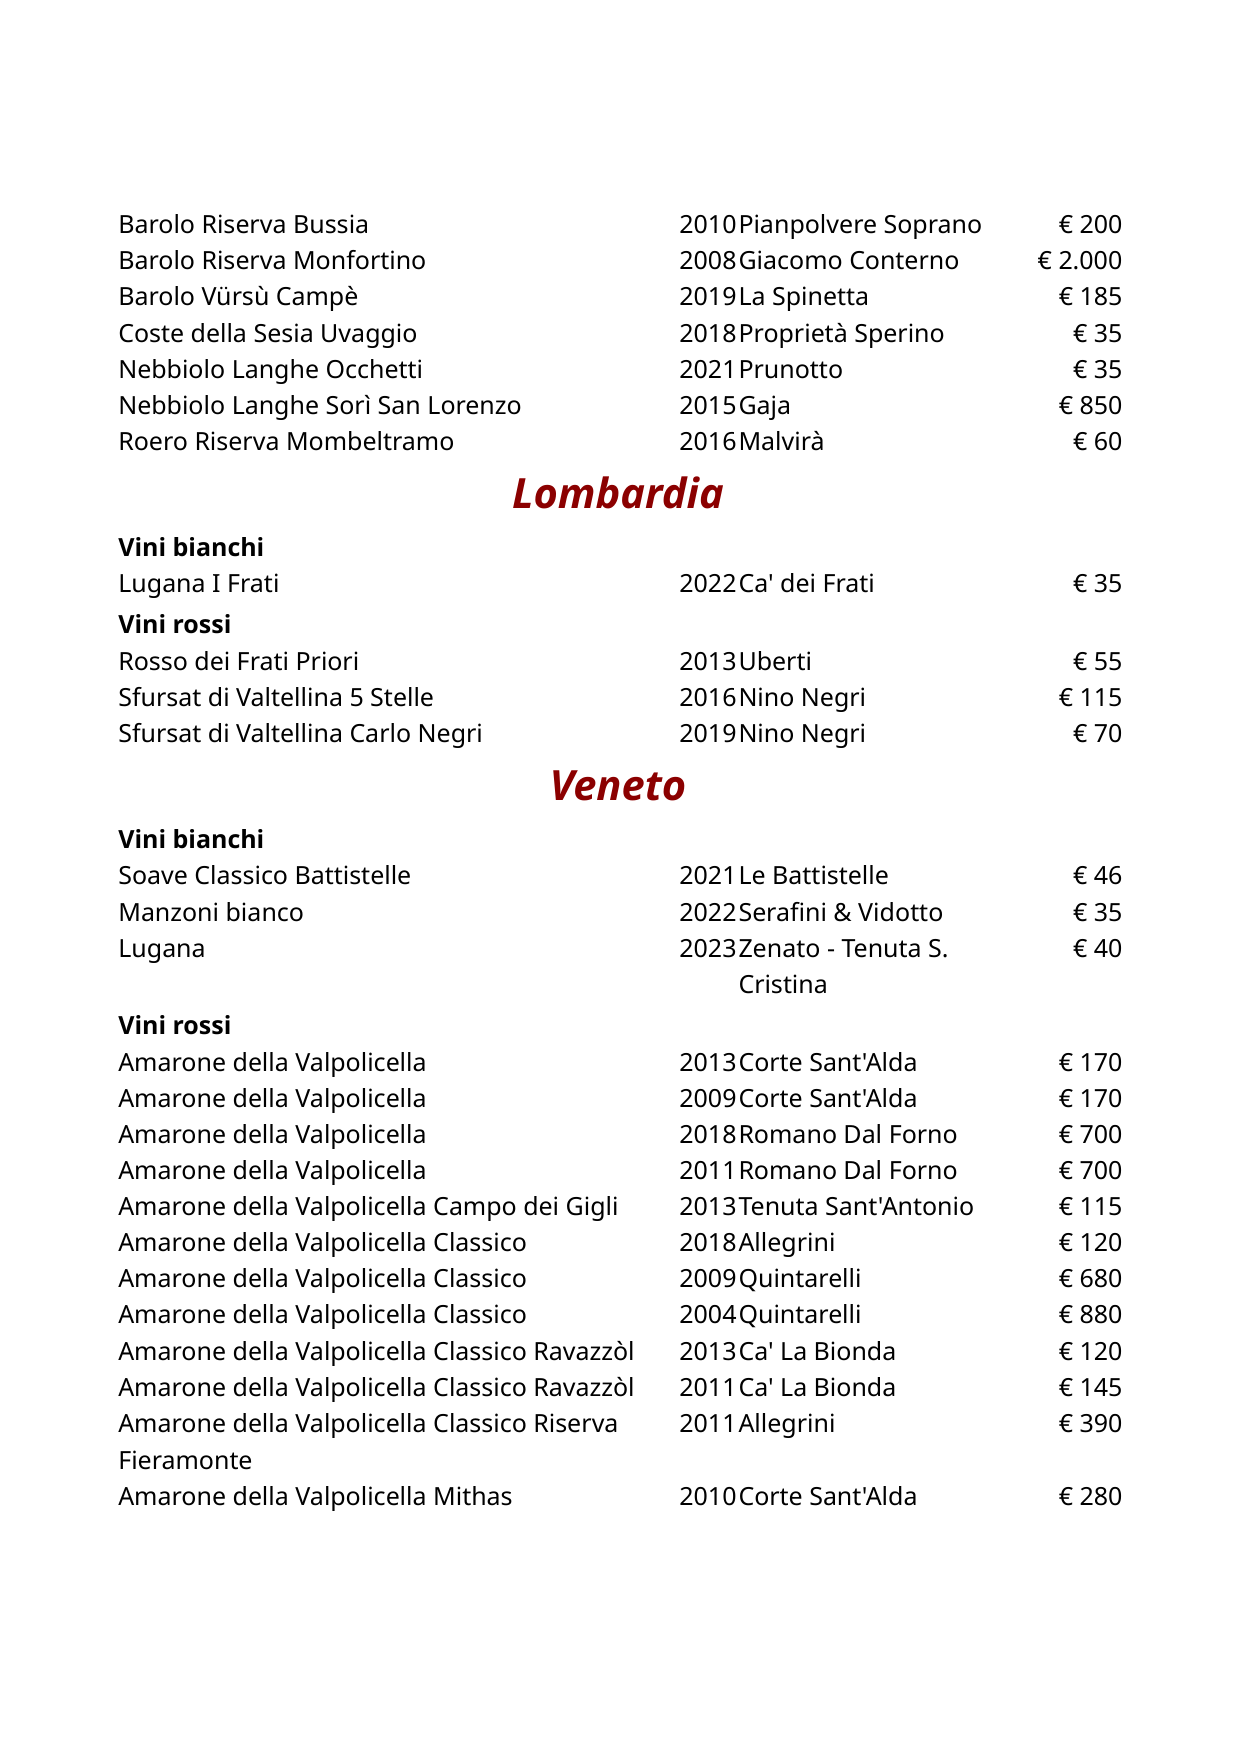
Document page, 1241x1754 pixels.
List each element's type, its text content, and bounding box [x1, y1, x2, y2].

table_cell € 850 [1034, 388, 1122, 424]
table_cell Pianpolvere Soprano [738, 207, 1033, 243]
text Vini bianchi [118, 529, 1122, 563]
table_cell € 280 [1034, 1479, 1122, 1515]
table_header € 35 [1034, 566, 1122, 602]
table_cell Amarone della Valpolicella Classico [118, 1225, 679, 1261]
table_cell Coste della Sesia Uvaggio [118, 315, 679, 351]
table_cell Amarone della Valpolicella Classico Ravazzòl [118, 1370, 679, 1406]
table_cell Gaja [738, 388, 1033, 424]
table_cell Ca' La Bionda [738, 1333, 1033, 1369]
table_cell Amarone della Valpolicella Mithas [118, 1479, 679, 1515]
table_cell Amarone della Valpolicella [118, 1080, 679, 1116]
table_header Amarone della Valpolicella [118, 1044, 679, 1080]
text Vini rossi [118, 606, 1122, 641]
table_header Rosso dei Frati Priori [118, 643, 679, 679]
table_cell Allegrini [738, 1406, 1033, 1478]
table_cell 2015 [679, 388, 738, 424]
table_cell € 60 [1034, 424, 1122, 460]
table_cell 2016 [679, 424, 738, 460]
table_cell Giacomo Conterno [738, 243, 1033, 279]
table_header € 55 [1034, 643, 1122, 679]
table_cell 2021 [679, 351, 738, 387]
table_cell Romano Dal Forno [738, 1116, 1033, 1153]
text Lombardia [118, 464, 1122, 521]
table_cell € 185 [1034, 279, 1122, 315]
table_cell € 145 [1034, 1370, 1122, 1406]
table_cell Corte Sant'Alda [738, 1080, 1033, 1116]
table_cell € 2.000 [1034, 243, 1122, 279]
table_cell 2011 [679, 1406, 738, 1478]
table_header Soave Classico Battistelle [118, 858, 679, 894]
table_cell € 120 [1034, 1225, 1122, 1261]
table_cell Nebbiolo Langhe Sorì San Lorenzo [118, 388, 679, 424]
table_cell Corte Sant'Alda [738, 1479, 1033, 1515]
table_header € 170 [1034, 1044, 1122, 1080]
table_cell Quintarelli [738, 1297, 1033, 1333]
table_header 2021 [679, 858, 738, 894]
table_cell 2016 [679, 679, 738, 716]
table_cell € 390 [1034, 1406, 1122, 1478]
table_cell Proprietà Sperino [738, 315, 1033, 351]
table_cell Amarone della Valpolicella Classico Riserva Fieramonte [118, 1406, 679, 1478]
table_cell € 170 [1034, 1080, 1122, 1116]
table_header Corte Sant'Alda [738, 1044, 1033, 1080]
table_cell 2009 [679, 1261, 738, 1297]
table_cell Manzoni bianco [118, 894, 679, 930]
table_cell Nebbiolo Langhe Occhetti [118, 351, 679, 387]
table_cell Malvirà [738, 424, 1033, 460]
text Vini rossi [118, 1007, 1122, 1041]
table_cell Romano Dal Forno [738, 1153, 1033, 1189]
table_header 2022 [679, 566, 738, 602]
text Vini bianchi [118, 821, 1122, 855]
table_cell € 35 [1034, 894, 1122, 930]
table_cell 2004 [679, 1297, 738, 1333]
table_header Ca' dei Frati [738, 566, 1033, 602]
table_cell € 680 [1034, 1261, 1122, 1297]
table_cell 2022 [679, 894, 738, 930]
text Veneto [118, 756, 1122, 813]
table_cell € 40 [1034, 930, 1122, 1003]
table_header 2013 [679, 1044, 738, 1080]
table_cell Amarone della Valpolicella [118, 1116, 679, 1153]
table_cell Amarone della Valpolicella [118, 1153, 679, 1189]
table_cell Ca' La Bionda [738, 1370, 1033, 1406]
table_cell Nino Negri [738, 679, 1033, 716]
table_cell Lugana [118, 930, 679, 1003]
table_cell 2013 [679, 1333, 738, 1369]
table_cell 2019 [679, 279, 738, 315]
table_cell Zenato - Tenuta S. Cristina [738, 930, 1033, 1003]
table_cell € 880 [1034, 1297, 1122, 1333]
table_cell 2018 [679, 315, 738, 351]
table_cell 2019 [679, 716, 738, 752]
table_header € 46 [1034, 858, 1122, 894]
table_cell Quintarelli [738, 1261, 1033, 1297]
table_cell € 120 [1034, 1333, 1122, 1369]
table_cell Nino Negri [738, 716, 1033, 752]
table_cell 2010 [679, 207, 738, 243]
table_cell 2009 [679, 1080, 738, 1116]
table_cell Barolo Riserva Monfortino [118, 243, 679, 279]
table_cell Allegrini [738, 1225, 1033, 1261]
table_header Le Battistelle [738, 858, 1033, 894]
table_cell La Spinetta [738, 279, 1033, 315]
table_cell € 35 [1034, 351, 1122, 387]
table_cell 2008 [679, 243, 738, 279]
table_cell Serafini & Vidotto [738, 894, 1033, 930]
table_cell Barolo Vürsù Campè [118, 279, 679, 315]
table_cell 2018 [679, 1225, 738, 1261]
table_cell Tenuta Sant'Antonio [738, 1189, 1033, 1225]
table_cell Amarone della Valpolicella Classico [118, 1297, 679, 1333]
table_cell 2018 [679, 1116, 738, 1153]
table_cell Prunotto [738, 351, 1033, 387]
table_cell € 115 [1034, 1189, 1122, 1225]
table_header Uberti [738, 643, 1033, 679]
table_cell Roero Riserva Mombeltramo [118, 424, 679, 460]
table_cell Sfursat di Valtellina 5 Stelle [118, 679, 679, 716]
table_cell Amarone della Valpolicella Classico Ravazzòl [118, 1333, 679, 1369]
table_cell € 200 [1034, 207, 1122, 243]
table_header Lugana I Frati [118, 566, 679, 602]
table_cell € 700 [1034, 1116, 1122, 1153]
table_cell 2011 [679, 1370, 738, 1406]
table_cell 2013 [679, 1189, 738, 1225]
table_cell € 115 [1034, 679, 1122, 716]
table_cell € 700 [1034, 1153, 1122, 1189]
table_cell € 70 [1034, 716, 1122, 752]
table_cell 2023 [679, 930, 738, 1003]
table_cell 2011 [679, 1153, 738, 1189]
table_cell Barolo Riserva Bussia [118, 207, 679, 243]
table_cell Sfursat di Valtellina Carlo Negri [118, 716, 679, 752]
table_cell € 35 [1034, 315, 1122, 351]
table_cell Amarone della Valpolicella Campo dei Gigli [118, 1189, 679, 1225]
table_header 2013 [679, 643, 738, 679]
table_cell 2010 [679, 1479, 738, 1515]
table_cell Amarone della Valpolicella Classico [118, 1261, 679, 1297]
